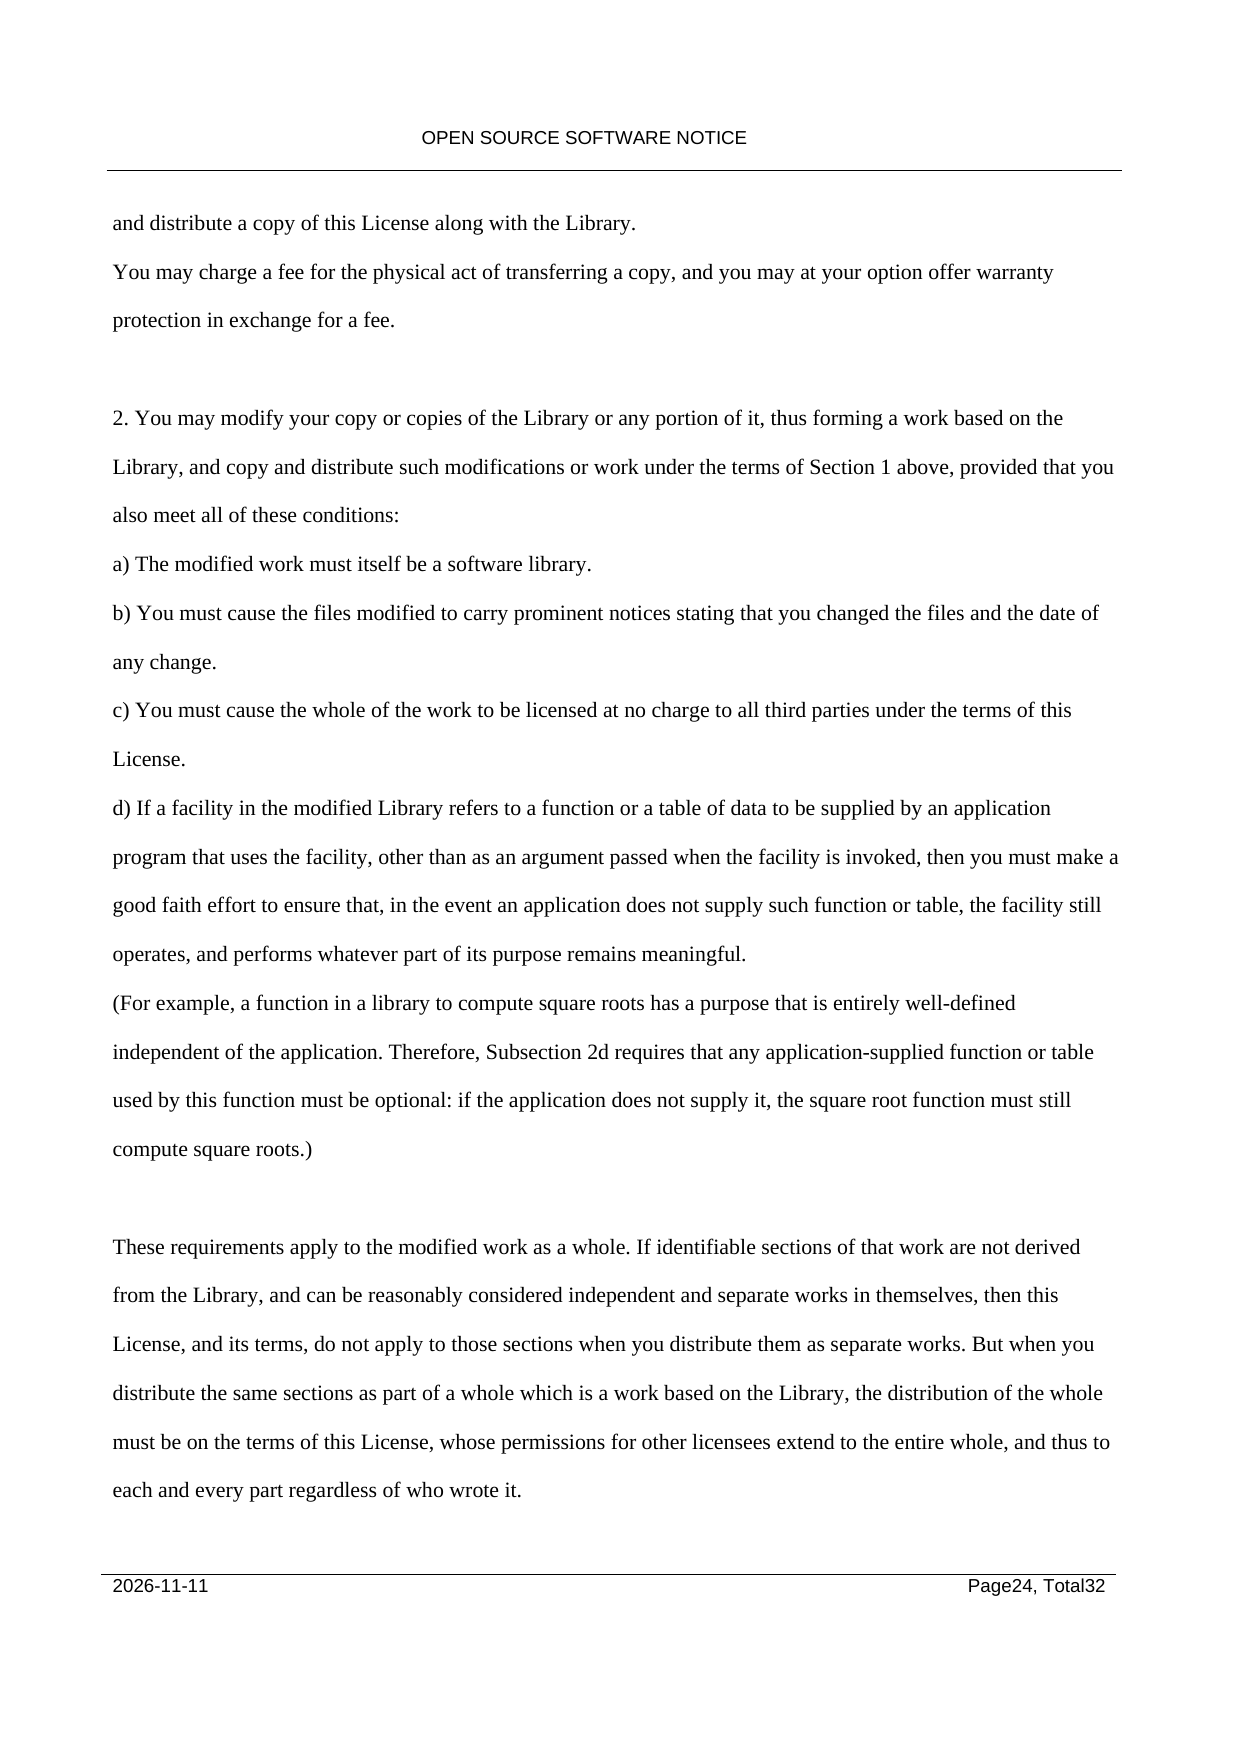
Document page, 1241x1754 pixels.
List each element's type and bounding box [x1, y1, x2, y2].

text [112, 206, 1128, 1506]
